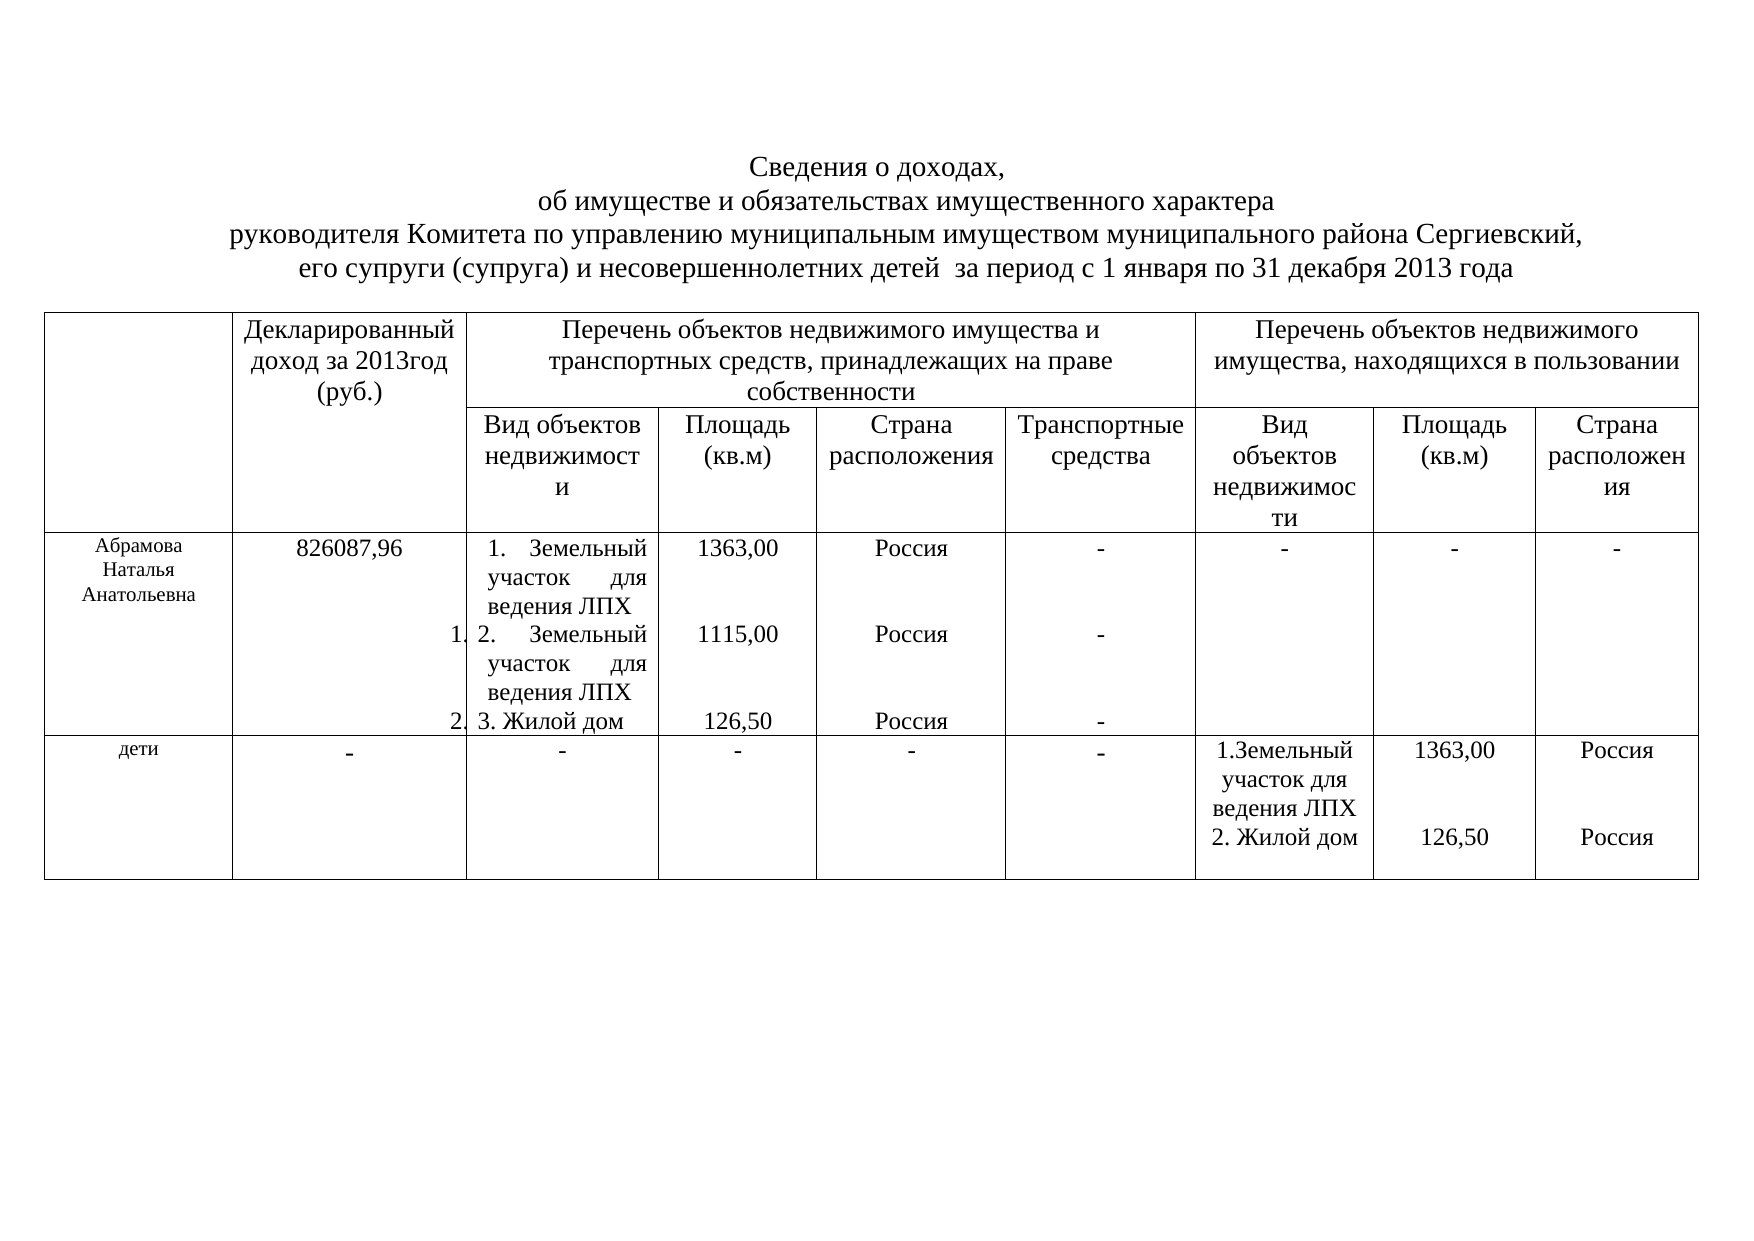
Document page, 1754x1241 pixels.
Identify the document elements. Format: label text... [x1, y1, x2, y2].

table_cell [45, 407, 232, 532]
table_cell - [1536, 533, 1698, 734]
table_cell 1. Земельный участок для ведения ЛПХ 2. Земельный участок для ведения ЛПХ 3. Жилой дом [467, 533, 658, 734]
table_header Декларированный доход за 2013год (руб.) [233, 313, 466, 407]
table_cell - [1374, 533, 1535, 734]
text руководителя Комитета по управлению муниципальным имуществом муниципального района Сергиевский, [29, 216, 1724, 250]
table_header Перечень объектов недвижимого имущества и транспортных средств, принадлежащих на праве собственности [467, 313, 1195, 407]
table_cell - [817, 736, 1005, 879]
table_cell Абрамова Наталья Анатольевна [45, 533, 232, 734]
table_cell 1363,00 1115,00 126,50 [659, 533, 816, 734]
table_cell Страна расположения [1536, 408, 1698, 532]
table_header Перечень объектов недвижимого имущества, находящихся в пользовании [1196, 313, 1698, 407]
table_cell Вид объектов недвижимости [1196, 408, 1373, 532]
text Сведения о доходах, [29, 149, 1724, 183]
table_cell Вид объектов недвижимости [467, 408, 658, 532]
table_header [45, 313, 232, 407]
table_cell - [1196, 533, 1373, 734]
text об имуществе и обязательствах имущественного характера [29, 183, 1724, 216]
table_cell 1363,00 126,50 [1374, 736, 1535, 879]
table_cell Россия Россия [1536, 736, 1698, 879]
table_cell Площадь (кв.м) [1374, 408, 1535, 532]
table_cell [233, 407, 466, 532]
table_cell - [467, 736, 658, 879]
table_cell Площадь (кв.м) [659, 408, 816, 532]
table_cell - [233, 736, 466, 879]
table_cell - - - [1006, 533, 1195, 734]
table_cell дети [45, 736, 232, 879]
table_cell 1.Земельный участок для ведения ЛПХ 2. Жилой дом [1196, 736, 1373, 879]
table_cell 826087,96 [233, 533, 466, 734]
table_cell - [659, 736, 816, 879]
table_cell Россия Россия Россия [817, 533, 1005, 734]
text его супруги (супруга) и несовершеннолетних детей за период с 1 января по 31 декабря 2013 года [29, 250, 1724, 283]
table_cell - [1006, 736, 1195, 879]
table_cell Страна расположения [817, 408, 1005, 532]
table_cell Транспортные средства [1006, 408, 1195, 532]
